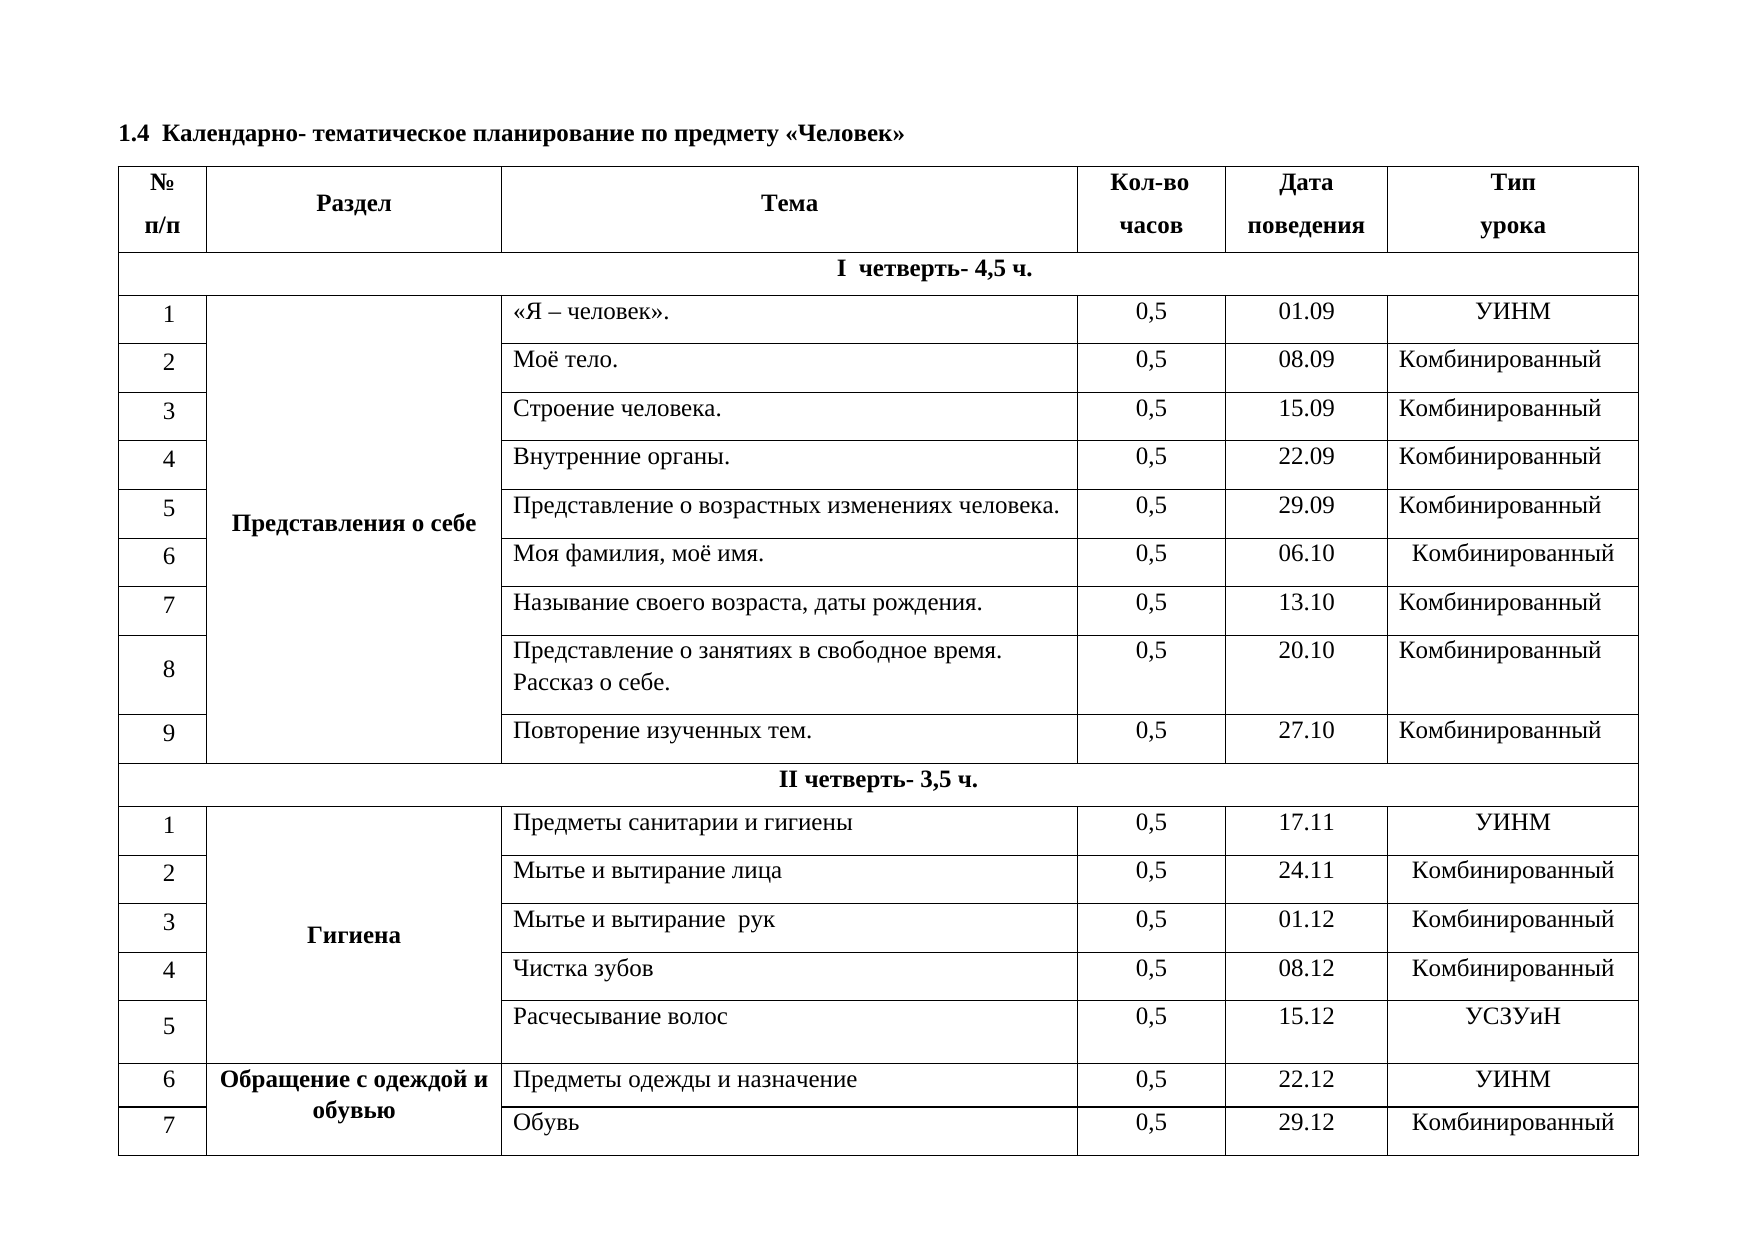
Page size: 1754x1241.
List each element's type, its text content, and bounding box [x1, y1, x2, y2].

table_cell 15.09 [1226, 393, 1387, 440]
table_cell Представление о возрастных изменениях человека. [502, 490, 1077, 537]
table_cell Комбинированный [1388, 904, 1638, 952]
table_cell Предметы санитарии и гигиены [502, 807, 1077, 854]
table_cell Мытье и вытирание рук [502, 904, 1077, 952]
table_cell 3 [119, 393, 206, 440]
table_cell 17.11 [1226, 807, 1387, 854]
table_cell 0,5 [1078, 587, 1225, 634]
table_cell 27.10 [1226, 715, 1387, 763]
table_cell 6 [119, 1064, 206, 1106]
table_cell 2 [119, 856, 206, 903]
table_cell II четверть- 3,5 ч. [119, 764, 1638, 806]
table_cell 7 [119, 1108, 206, 1155]
table_header Тип урока [1388, 167, 1638, 252]
table_cell 0,5 [1078, 1064, 1225, 1106]
table_cell Комбинированный [1388, 1108, 1638, 1155]
table_cell Комбинированный [1388, 441, 1638, 489]
table_cell 6 [119, 539, 206, 586]
table_cell Комбинированный [1388, 393, 1638, 440]
table_cell 5 [119, 490, 206, 537]
table_header Кол-во часов [1078, 167, 1225, 252]
table_cell Комбинированный [1388, 539, 1638, 586]
table_cell Комбинированный [1388, 490, 1638, 537]
table_cell Обращение с одеждой и обувью [207, 1064, 501, 1155]
table_cell 15.12 [1226, 1001, 1387, 1063]
text 1.4 Календарно- тематическое планирование по предмету «Человек» [118, 118, 1636, 147]
table_cell 22.09 [1226, 441, 1387, 489]
table_cell 4 [119, 953, 206, 1000]
table_cell 3 [119, 904, 206, 952]
table_header № п/п [119, 167, 206, 252]
table_cell Комбинированный [1388, 715, 1638, 763]
table_cell 0,5 [1078, 490, 1225, 537]
table_cell 2 [119, 344, 206, 392]
table_cell 0,5 [1078, 1001, 1225, 1063]
table_cell 06.10 [1226, 539, 1387, 586]
table_header Раздел [207, 167, 501, 252]
table_cell 0,5 [1078, 807, 1225, 854]
table_cell 20.10 [1226, 636, 1387, 714]
table_cell УИНМ [1388, 1064, 1638, 1106]
table_cell 0,5 [1078, 715, 1225, 763]
table_cell 01.09 [1226, 296, 1387, 343]
table_cell 9 [119, 715, 206, 763]
table_cell 5 [119, 1001, 206, 1063]
table_cell 0,5 [1078, 441, 1225, 489]
table_cell Чистка зубов [502, 953, 1077, 1000]
table_cell 08.09 [1226, 344, 1387, 392]
table_cell Называние своего возраста, даты рождения. [502, 587, 1077, 634]
table_cell Представление о занятиях в свободное время. Рассказ о себе. [502, 636, 1077, 714]
table_cell Моя фамилия, моё имя. [502, 539, 1077, 586]
table_cell 7 [119, 587, 206, 634]
table_cell 0,5 [1078, 953, 1225, 1000]
table_cell 0,5 [1078, 904, 1225, 952]
table_cell 29.09 [1226, 490, 1387, 537]
table_cell Моё тело. [502, 344, 1077, 392]
table_cell Комбинированный [1388, 587, 1638, 634]
table_cell УИНМ [1388, 296, 1638, 343]
table_cell 01.12 [1226, 904, 1387, 952]
table_cell УИНМ [1388, 807, 1638, 854]
table_cell 8 [119, 636, 206, 714]
table_cell Внутренние органы. [502, 441, 1077, 489]
table_cell Комбинированный [1388, 636, 1638, 714]
table_cell Повторение изученных тем. [502, 715, 1077, 763]
table_cell Комбинированный [1388, 344, 1638, 392]
table_cell УСЗУиН [1388, 1001, 1638, 1063]
table_header Дата поведения [1226, 167, 1387, 252]
table_cell 29.12 [1226, 1108, 1387, 1155]
table_cell Мытье и вытирание лица [502, 856, 1077, 903]
table_cell 0,5 [1078, 539, 1225, 586]
table_cell 1 [119, 807, 206, 854]
table_cell Обувь [502, 1108, 1077, 1155]
table_cell I четверть- 4,5 ч. [119, 253, 1638, 295]
table_cell Представления о себе [207, 296, 501, 763]
table_cell 0,5 [1078, 1108, 1225, 1155]
table_cell 13.10 [1226, 587, 1387, 634]
table_cell Комбинированный [1388, 856, 1638, 903]
table_cell 0,5 [1078, 296, 1225, 343]
table_cell 0,5 [1078, 636, 1225, 714]
table_cell «Я – человек». [502, 296, 1077, 343]
table_cell 0,5 [1078, 856, 1225, 903]
table_cell 22.12 [1226, 1064, 1387, 1106]
table_cell Предметы одежды и назначение [502, 1064, 1077, 1106]
table_cell 0,5 [1078, 344, 1225, 392]
table_cell Комбинированный [1388, 953, 1638, 1000]
table_cell 08.12 [1226, 953, 1387, 1000]
table_cell Расчесывание волос [502, 1001, 1077, 1063]
table_cell 0,5 [1078, 393, 1225, 440]
table_cell Гигиена [207, 807, 501, 1063]
table_cell Строение человека. [502, 393, 1077, 440]
table_cell 4 [119, 441, 206, 489]
table_cell 1 [119, 296, 206, 343]
table_cell 24.11 [1226, 856, 1387, 903]
table_header Тема [502, 167, 1077, 252]
